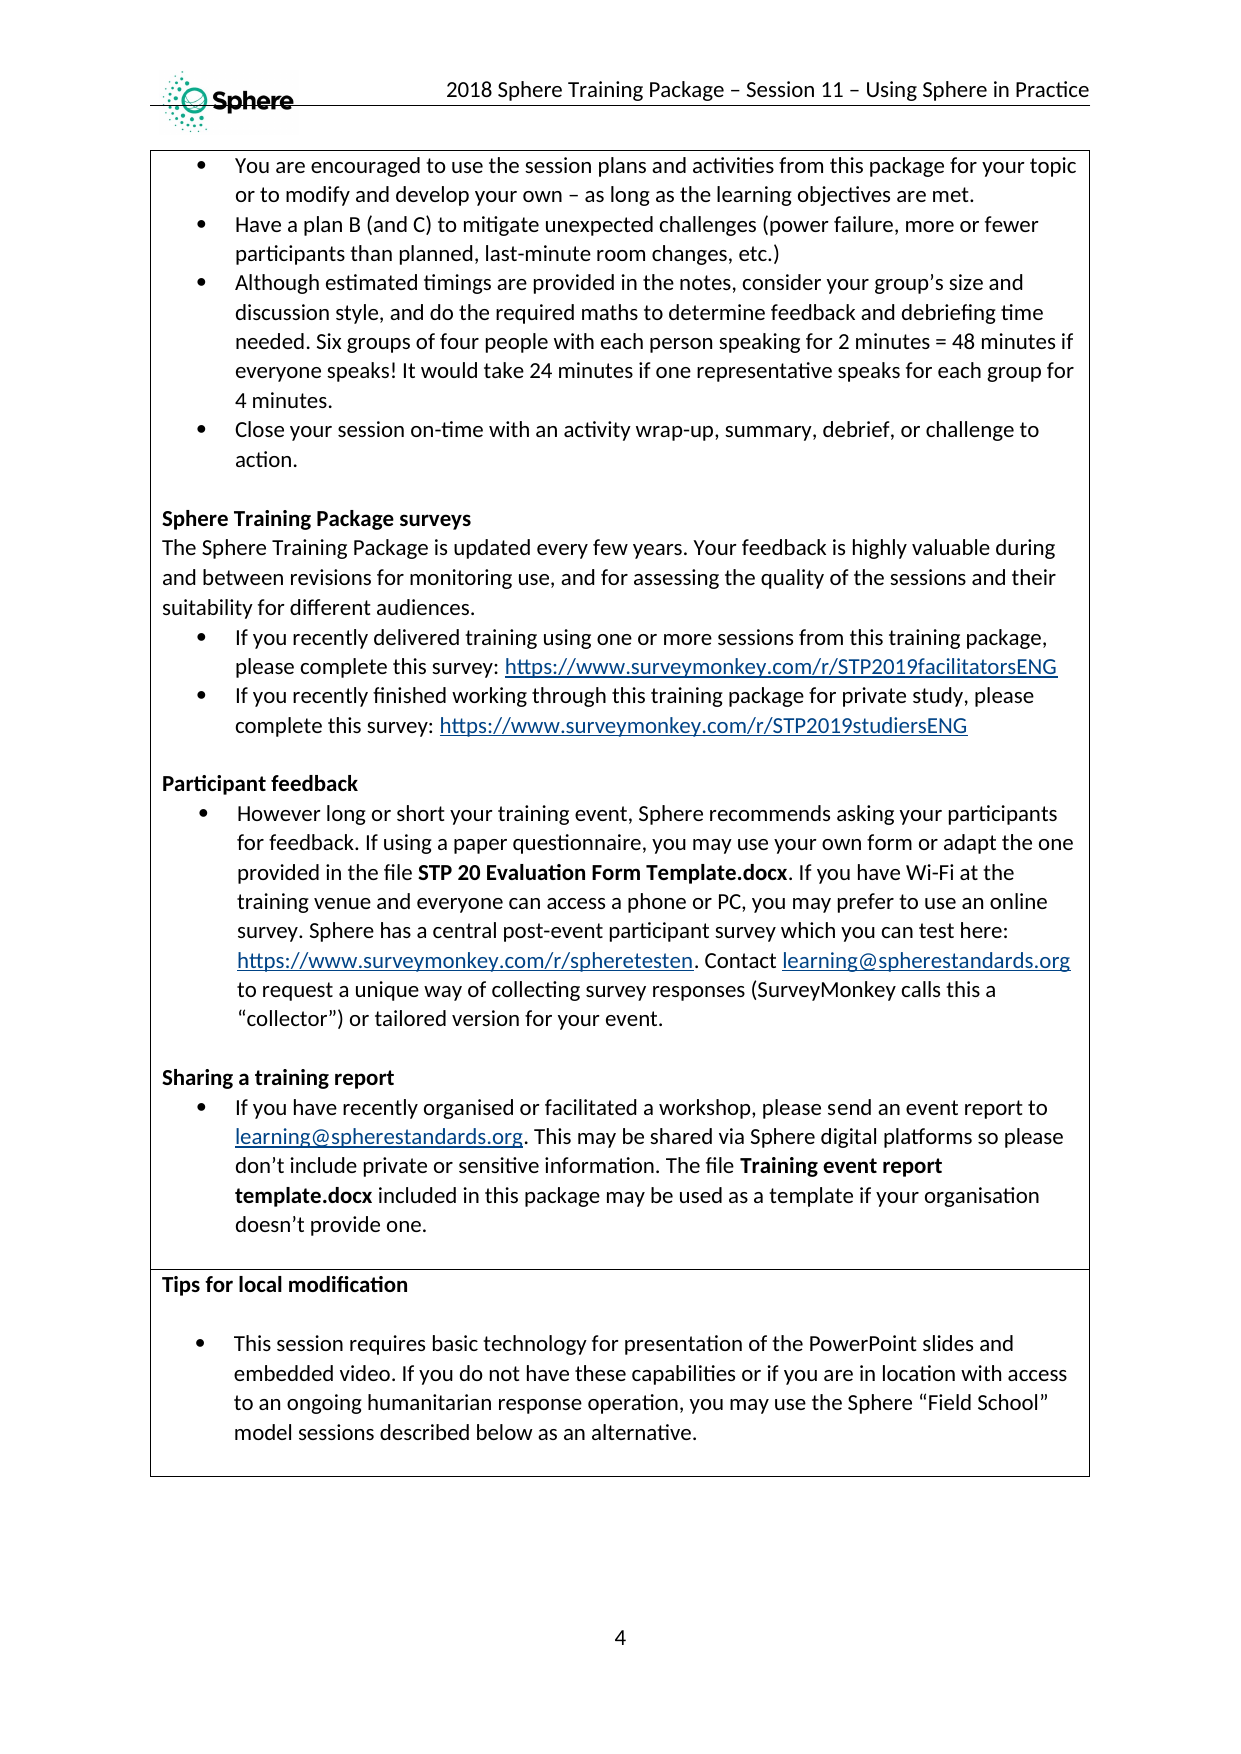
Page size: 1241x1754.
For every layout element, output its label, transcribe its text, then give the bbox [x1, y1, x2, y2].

picture [158, 106, 299, 135]
table_cell Tips for local modification This session requires basic technology for presentation of the PowerPoint slides and embedded video. If you do not have these capabilities or if you are in location with access to an ongoing humanitarian response operation, you may use the Sphere “Field School” model sessions described below as an alternative. [151, 1270, 1089, 1476]
picture [158, 70, 299, 105]
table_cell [151, 151, 1089, 1269]
